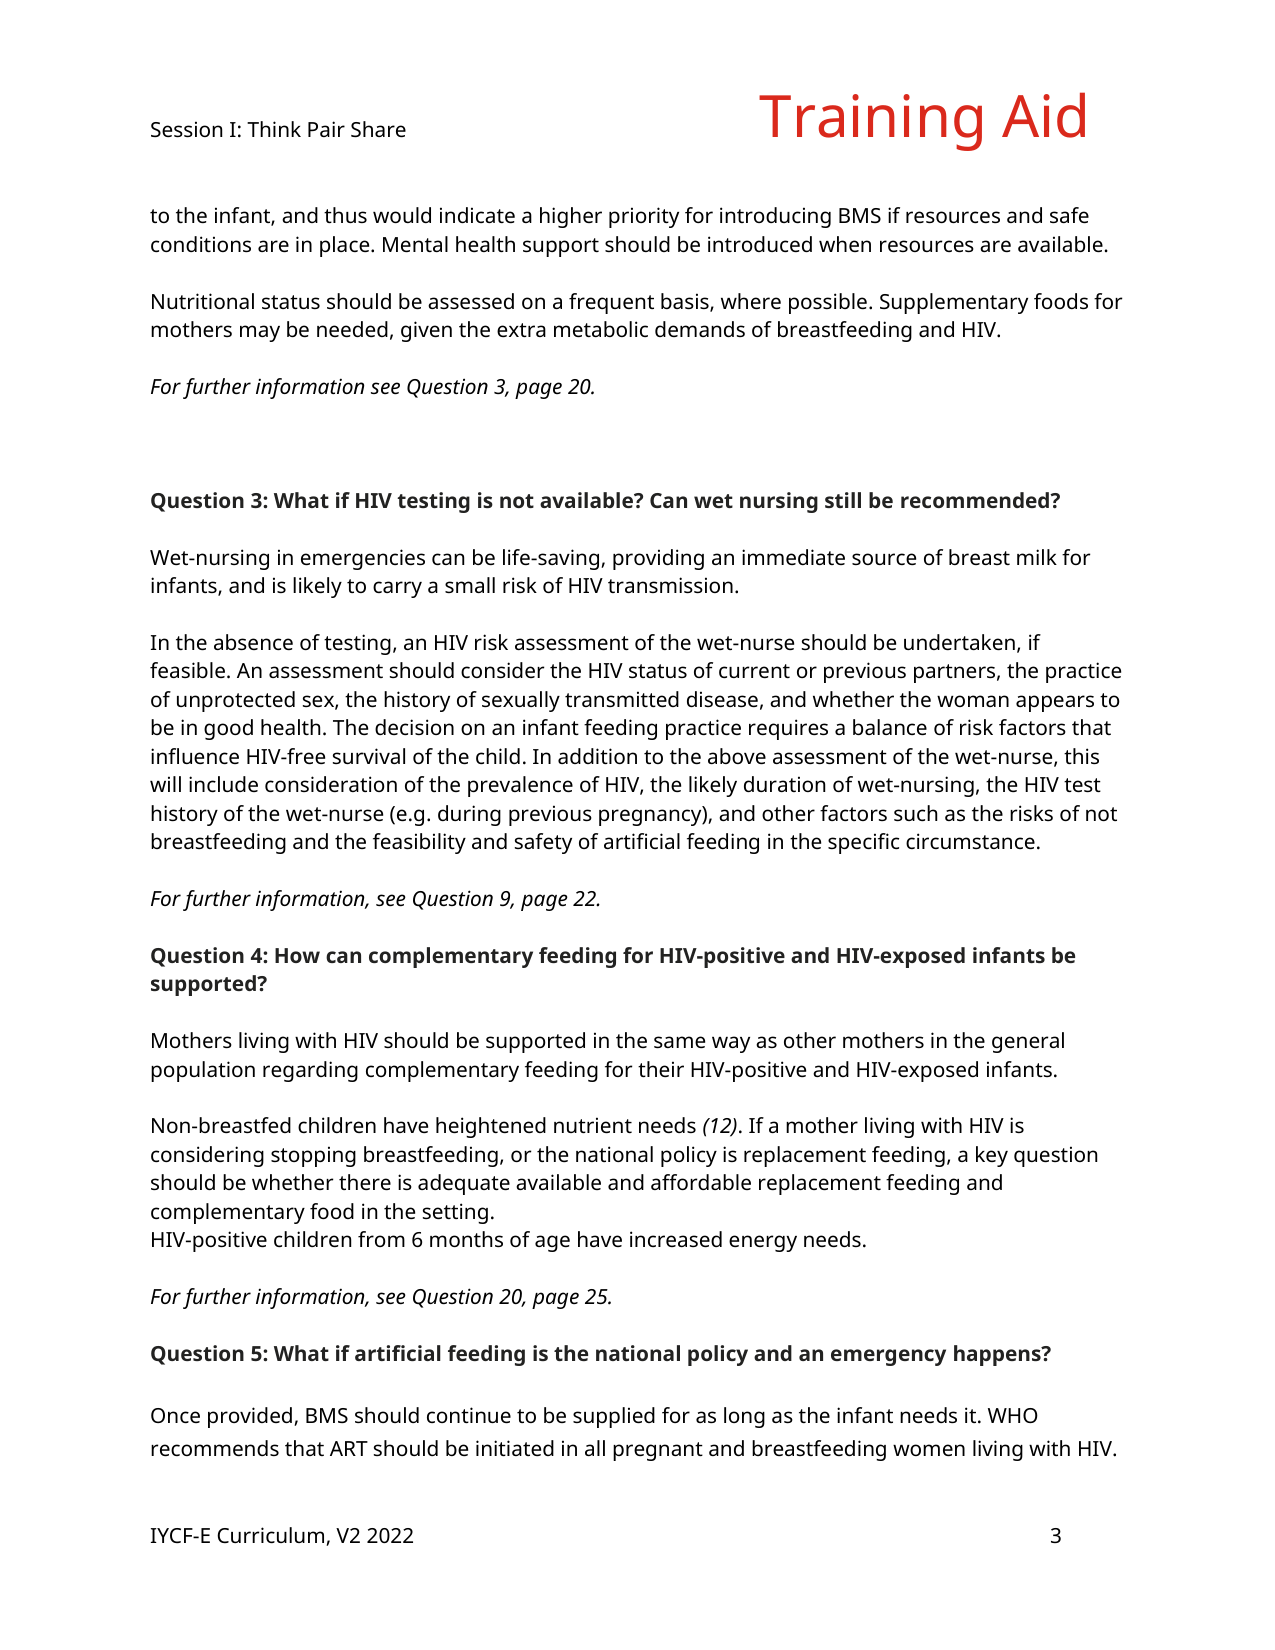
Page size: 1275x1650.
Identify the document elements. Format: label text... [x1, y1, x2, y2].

text Question 3: What if HIV testing is not available? Can wet nursing still be recommended?​ [150, 486, 1125, 514]
text HIV-positive children from 6 months of age have increased energy needs. [150, 1225, 1125, 1254]
text Question 4: How can complementary feeding for HIV-positive and HIV-exposed infants be supported?​ [150, 941, 1125, 998]
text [150, 202, 1125, 258]
text For further information, see Question 20, page 25. [150, 1282, 1125, 1311]
text Nutritional status should be assessed on a frequent basis, where possible. Supplementary foods for mothers may be needed, given the extra metabolic demands of breastfeeding and HIV. [150, 287, 1125, 344]
text For further information see Question 3, page 20. [150, 372, 1125, 401]
text Mothers living with HIV should be supported in the same way as other mothers in the general population regarding complementary feeding for their HIV-positive and HIV-exposed infants. [150, 1026, 1125, 1083]
text Question 5: What if artificial feeding is the national policy and an emergency happens? ​ [150, 1339, 1125, 1367]
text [150, 1396, 1125, 1463]
text For further information, see Question 9, page 22. [150, 884, 1125, 912]
text Wet-nursing in emergencies can be life-saving, providing an immediate source of breast milk for infants, and is likely to carry a small risk of HIV transmission. [150, 543, 1125, 600]
text Non-breastfed children have heightened nutrient needs (12). If a mother living with HIV is considering stopping breastfeeding, or the national policy is replacement feeding, a key question should be whether there is adequate available and affordable replacement feeding and complementary food in the setting. [150, 1112, 1125, 1225]
text In the absence of testing, an HIV risk assessment of the wet-nurse should be undertaken, if feasible. An assessment should consider the HIV status of current or previous partners, the practice of unprotected sex, the history of sexually transmitted disease, and whether the woman appears to be in good health. The decision on an infant feeding practice requires a balance of risk factors that influence HIV-free survival of the child. In addition to the above assessment of the wet-nurse, this will include consideration of the prevalence of HIV, the likely duration of wet-nursing, the HIV test history of the wet-nurse (e.g. during previous pregnancy), and other factors such as the risks of not breastfeeding and the feasibility and safety of artificial feeding in the specific circumstance. [150, 628, 1125, 856]
